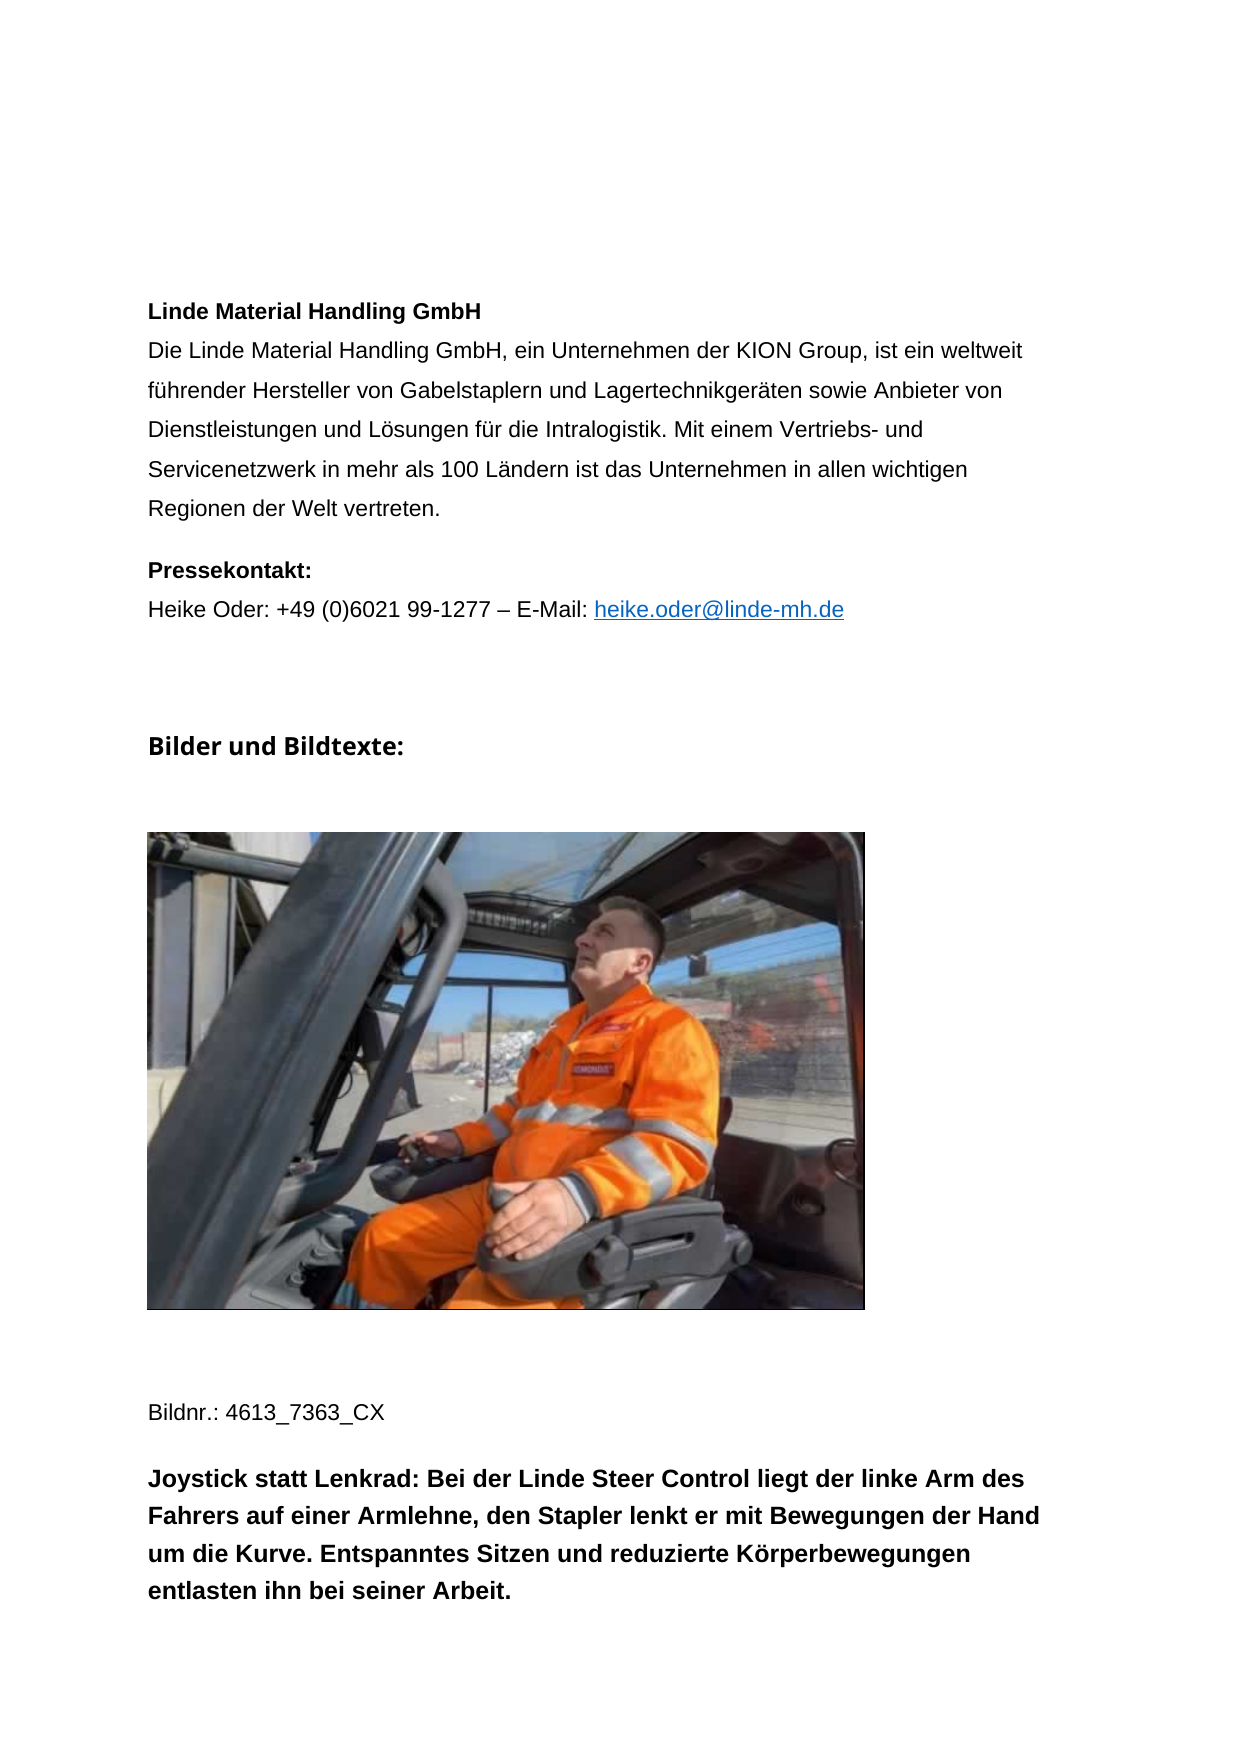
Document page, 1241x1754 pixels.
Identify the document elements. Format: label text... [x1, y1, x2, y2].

text Linde Material Handling GmbH Die Linde Material Handling GmbH, ein Unternehmen der KION Group, ist ein weltweit führender Hersteller von Gabelstaplern und Lagertechnikgeräten sowie Anbieter von Dienstleistungen und Lösungen für die Intralogistik. Mit einem Vertriebs- und Servicenetzwerk in mehr als 100 Ländern ist das Unternehmen in allen wichtigen Regionen der Welt vertreten. [148, 298, 1064, 522]
text Bilder und Bildtexte: [148, 729, 1046, 763]
text Bildnr.: 4613_7363_CX [148, 1399, 1046, 1426]
text Joystick statt Lenkrad: Bei der Linde Steer Control liegt der linke Arm des Fahrers auf einer Armlehne, den Stapler lenkt er mit Bewegungen der Hand um die Kurve. Entspanntes Sitzen und reduzierte Körperbewegungen entlasten ihn bei seiner Arbeit. [148, 1455, 1064, 1605]
text Pressekontakt: Heike Oder: +49 (0)6021 99-1277 – E-Mail: heike.oder@linde-mh.de [148, 557, 976, 622]
picture [147, 832, 863, 1309]
